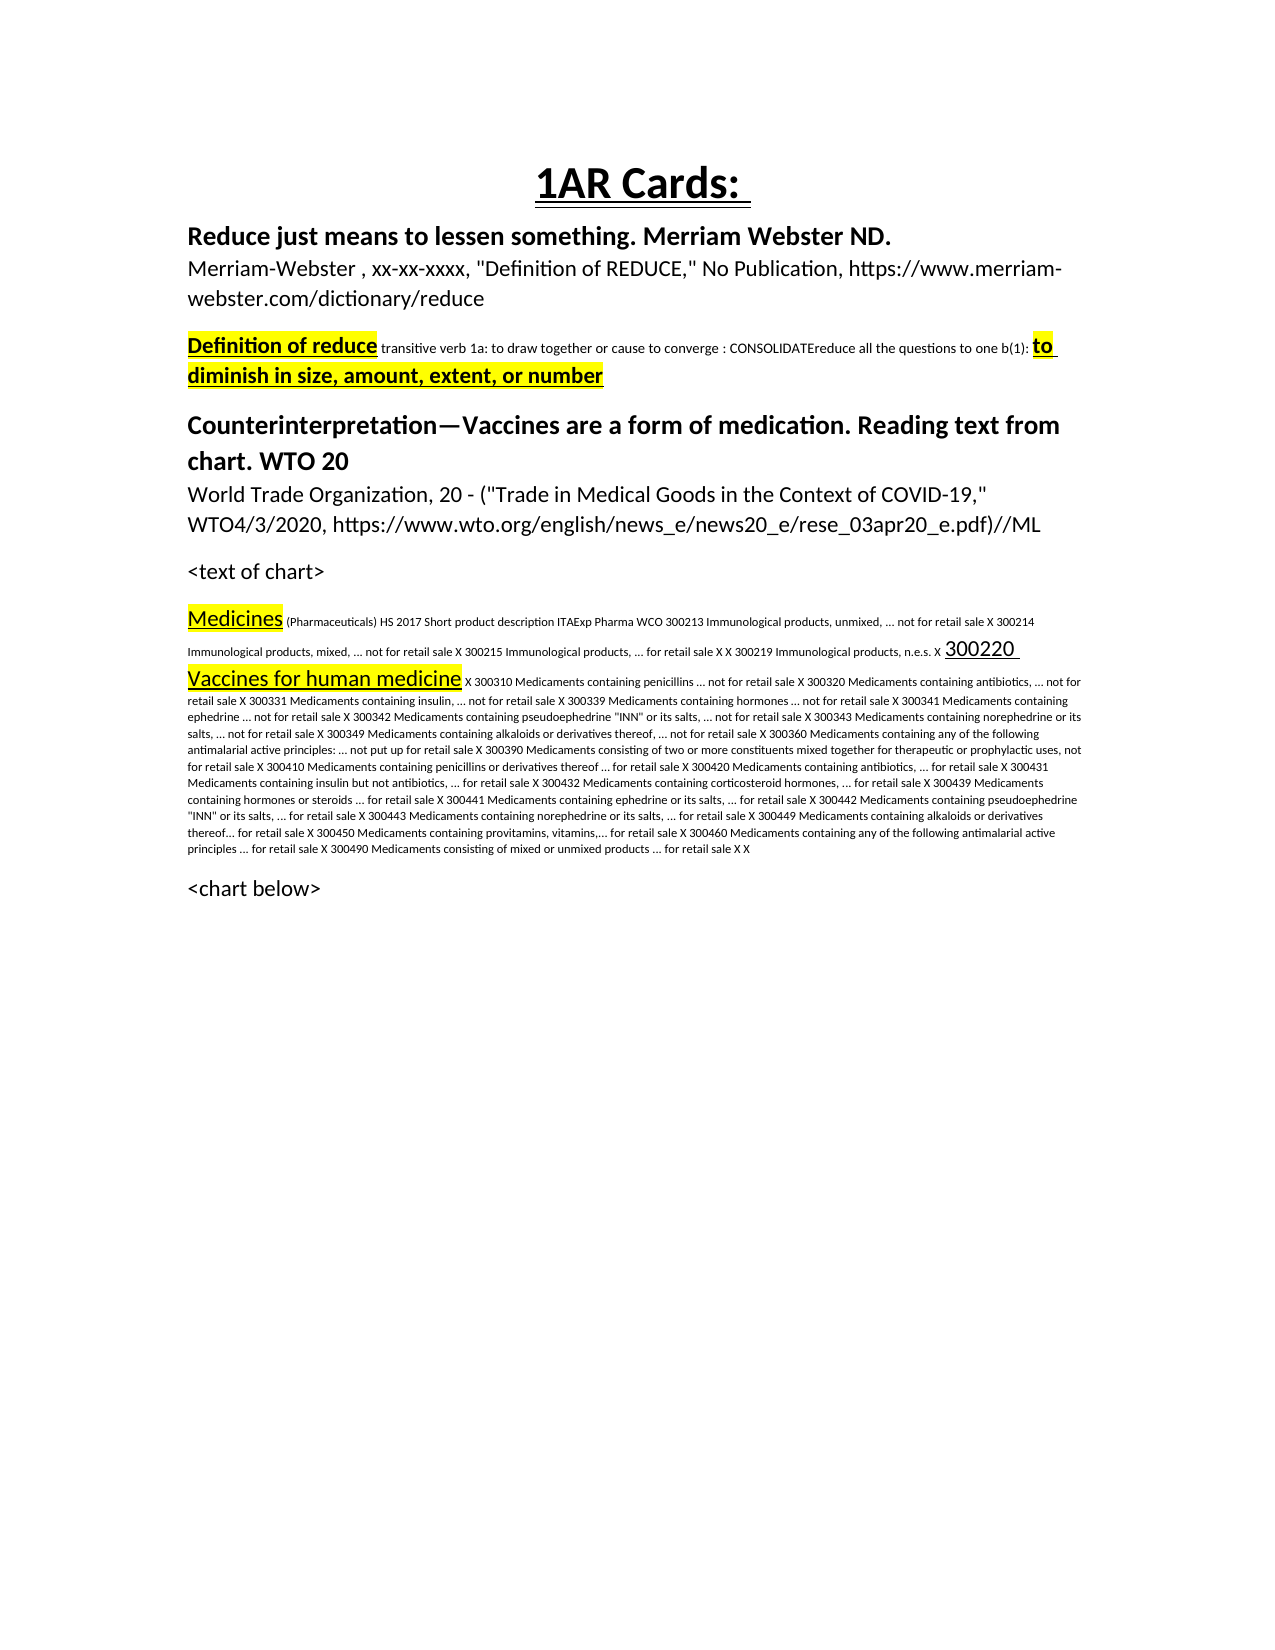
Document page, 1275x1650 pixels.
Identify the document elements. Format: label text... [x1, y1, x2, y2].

text Definition of reduce transitive verb 1a: to draw together or cause to converge : CONSOLIDATEreduce all the questions to one b(1): to diminish in size, amount, extent, or number [187, 331, 1087, 389]
text Merriam-Webster , xx-xx-xxxx, "Definition of REDUCE," No Publication, https://www.merriam-webster.com/dictionary/reduce [187, 254, 1087, 312]
subtitle 1AR Cards: [187, 154, 1087, 210]
text <chart below> [187, 874, 1087, 902]
text <text of chart> [187, 557, 1087, 585]
subtitle Reduce just means to lessen something. Merriam Webster ND. [187, 219, 1087, 252]
subtitle Counterinterpretation—Vaccines are a form of medication. Reading text from chart. WTO 20 [187, 408, 1087, 477]
text Medicines (Pharmaceuticals) HS 2017 Short product description ITAExp Pharma WCO 300213 Immunological products, unmixed, ... not for retail sale X 300214 Immunological products, mixed, ... not for retail sale X 300215 Immunological products, ... for retail sale X X 300219 Immunological products, n.e.s. X 300220 Vaccines for human medicine X 300310 Medicaments containing penicillins … not for retail sale X 300320 Medicaments containing antibiotics, … not for retail sale X 300331 Medicaments containing insulin, … not for retail sale X 300339 Medicaments containing hormones … not for retail sale X 300341 Medicaments containing ephedrine … not for retail sale X 300342 Medicaments containing pseudoephedrine "INN" or its salts, … not for retail sale X 300343 Medicaments containing norephedrine or its salts, … not for retail sale X 300349 Medicaments containing alkaloids or derivatives thereof, … not for retail sale X 300360 Medicaments containing any of the following antimalarial active principles: … not put up for retail sale X 300390 Medicaments consisting of two or more constituents mixed together for therapeutic or prophylactic uses, not for retail sale X 300410 Medicaments containing penicillins or derivatives thereof … for retail sale X 300420 Medicaments containing antibiotics, ... for retail sale X 300431 Medicaments containing insulin but not antibiotics, ... for retail sale X 300432 Medicaments containing corticosteroid hormones, ... for retail sale X 300439 Medicaments containing hormones or steroids ... for retail sale X 300441 Medicaments containing ephedrine or its salts, ... for retail sale X 300442 Medicaments containing pseudoephedrine "INN" or its salts, ... for retail sale X 300443 Medicaments containing norephedrine or its salts, ... for retail sale X 300449 Medicaments containing alkaloids or derivatives thereof... for retail sale X 300450 Medicaments containing provitamins, vitamins,... for retail sale X 300460 Medicaments containing any of the following antimalarial active principles ... for retail sale X 300490 Medicaments consisting of mixed or unmixed products ... for retail sale X X [187, 604, 1087, 857]
text World Trade Organization, 20 - ("Trade in Medical Goods in the Context of COVID-19," WTO4/3/2020, https://www.wto.org/english/news_e/news20_e/rese_03apr20_e.pdf)//ML [187, 480, 1087, 538]
